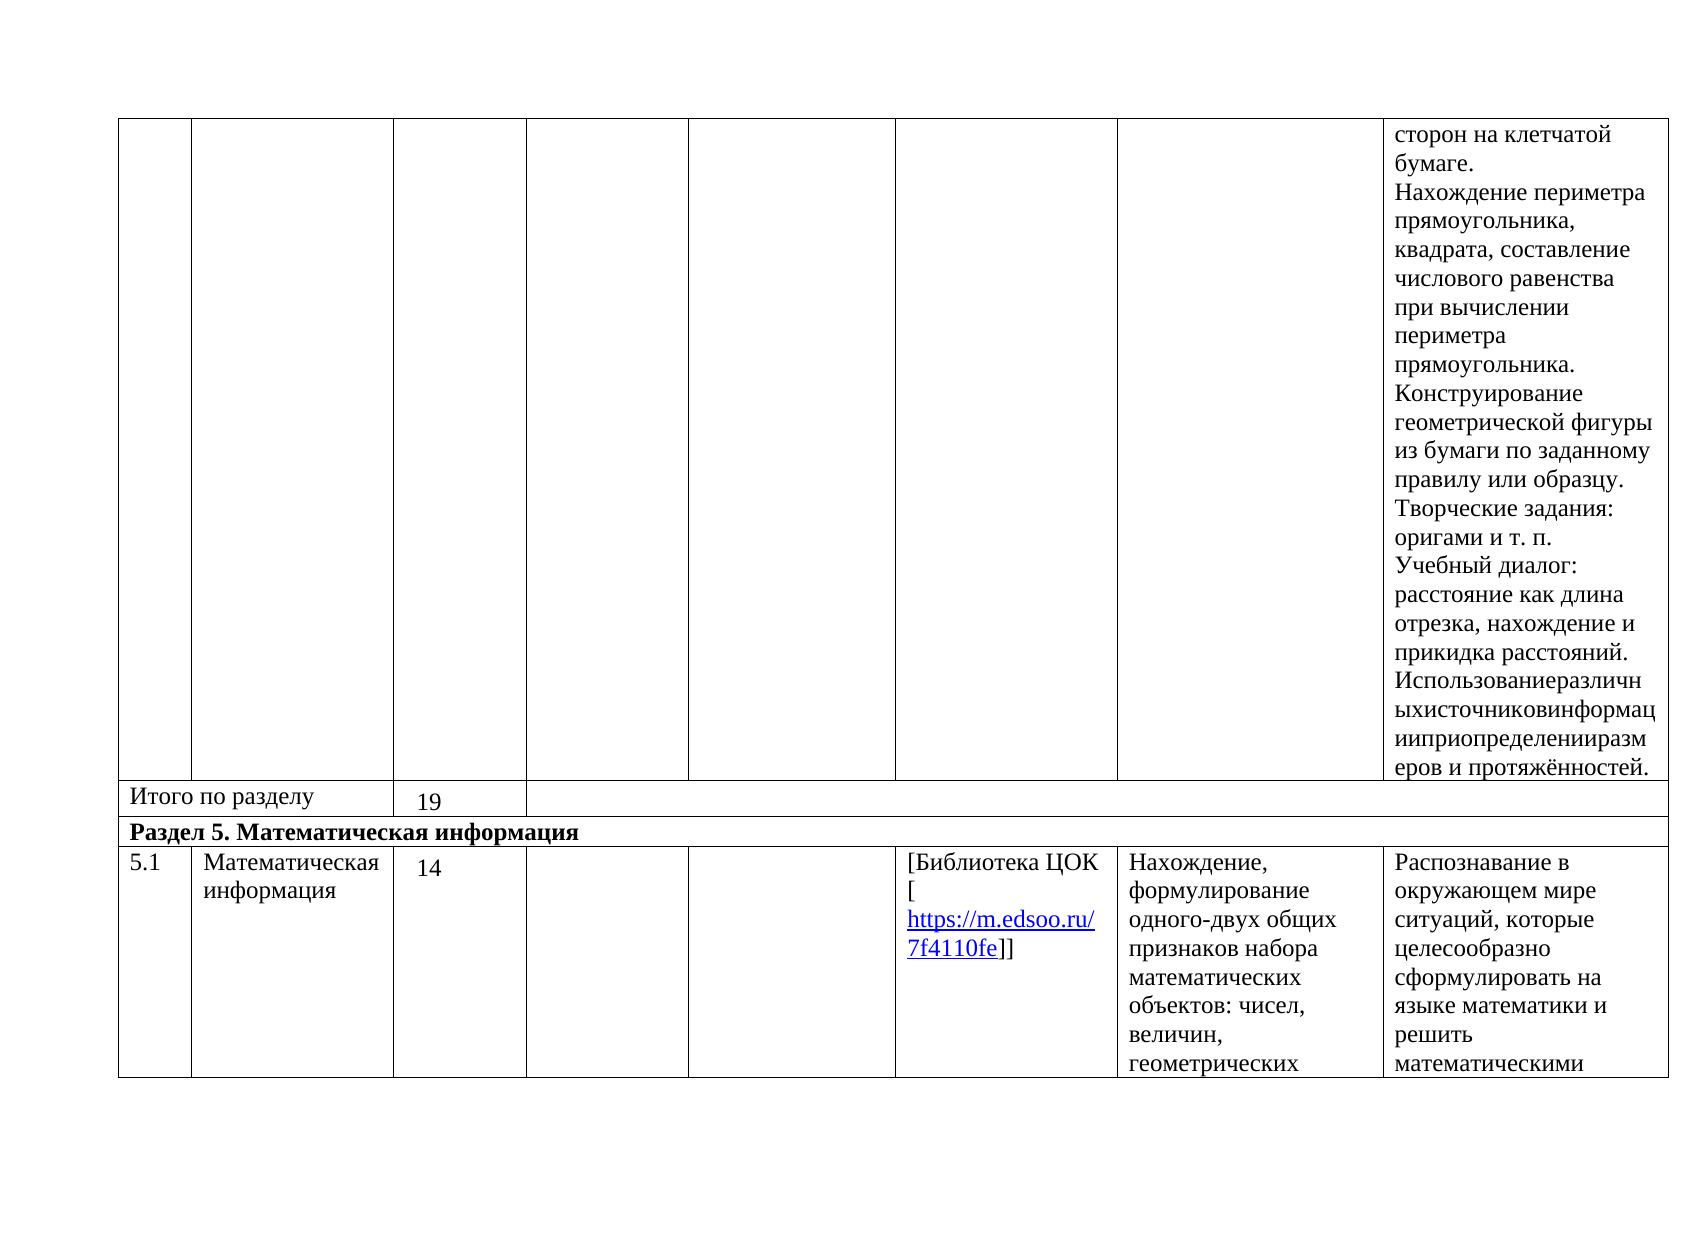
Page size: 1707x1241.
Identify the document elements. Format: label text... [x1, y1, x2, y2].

table_cell 19 [394, 781, 526, 816]
table_cell [192, 119, 393, 780]
table_cell [527, 847, 688, 1077]
table_cell [689, 847, 895, 1077]
table_cell 5.1 [119, 847, 191, 1077]
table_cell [1118, 847, 1383, 1077]
table_cell [527, 781, 1668, 816]
table_cell [689, 119, 895, 780]
table_cell 14 [394, 847, 526, 1077]
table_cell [1384, 847, 1668, 1077]
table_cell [192, 847, 393, 1077]
table_cell [527, 119, 688, 780]
table_cell [896, 119, 1117, 780]
table_cell [394, 119, 526, 780]
table_cell Раздел 5. Математическая информация [119, 817, 1668, 846]
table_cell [896, 847, 1117, 1077]
table_cell Итого по разделу [119, 781, 393, 816]
table_cell [119, 119, 191, 780]
